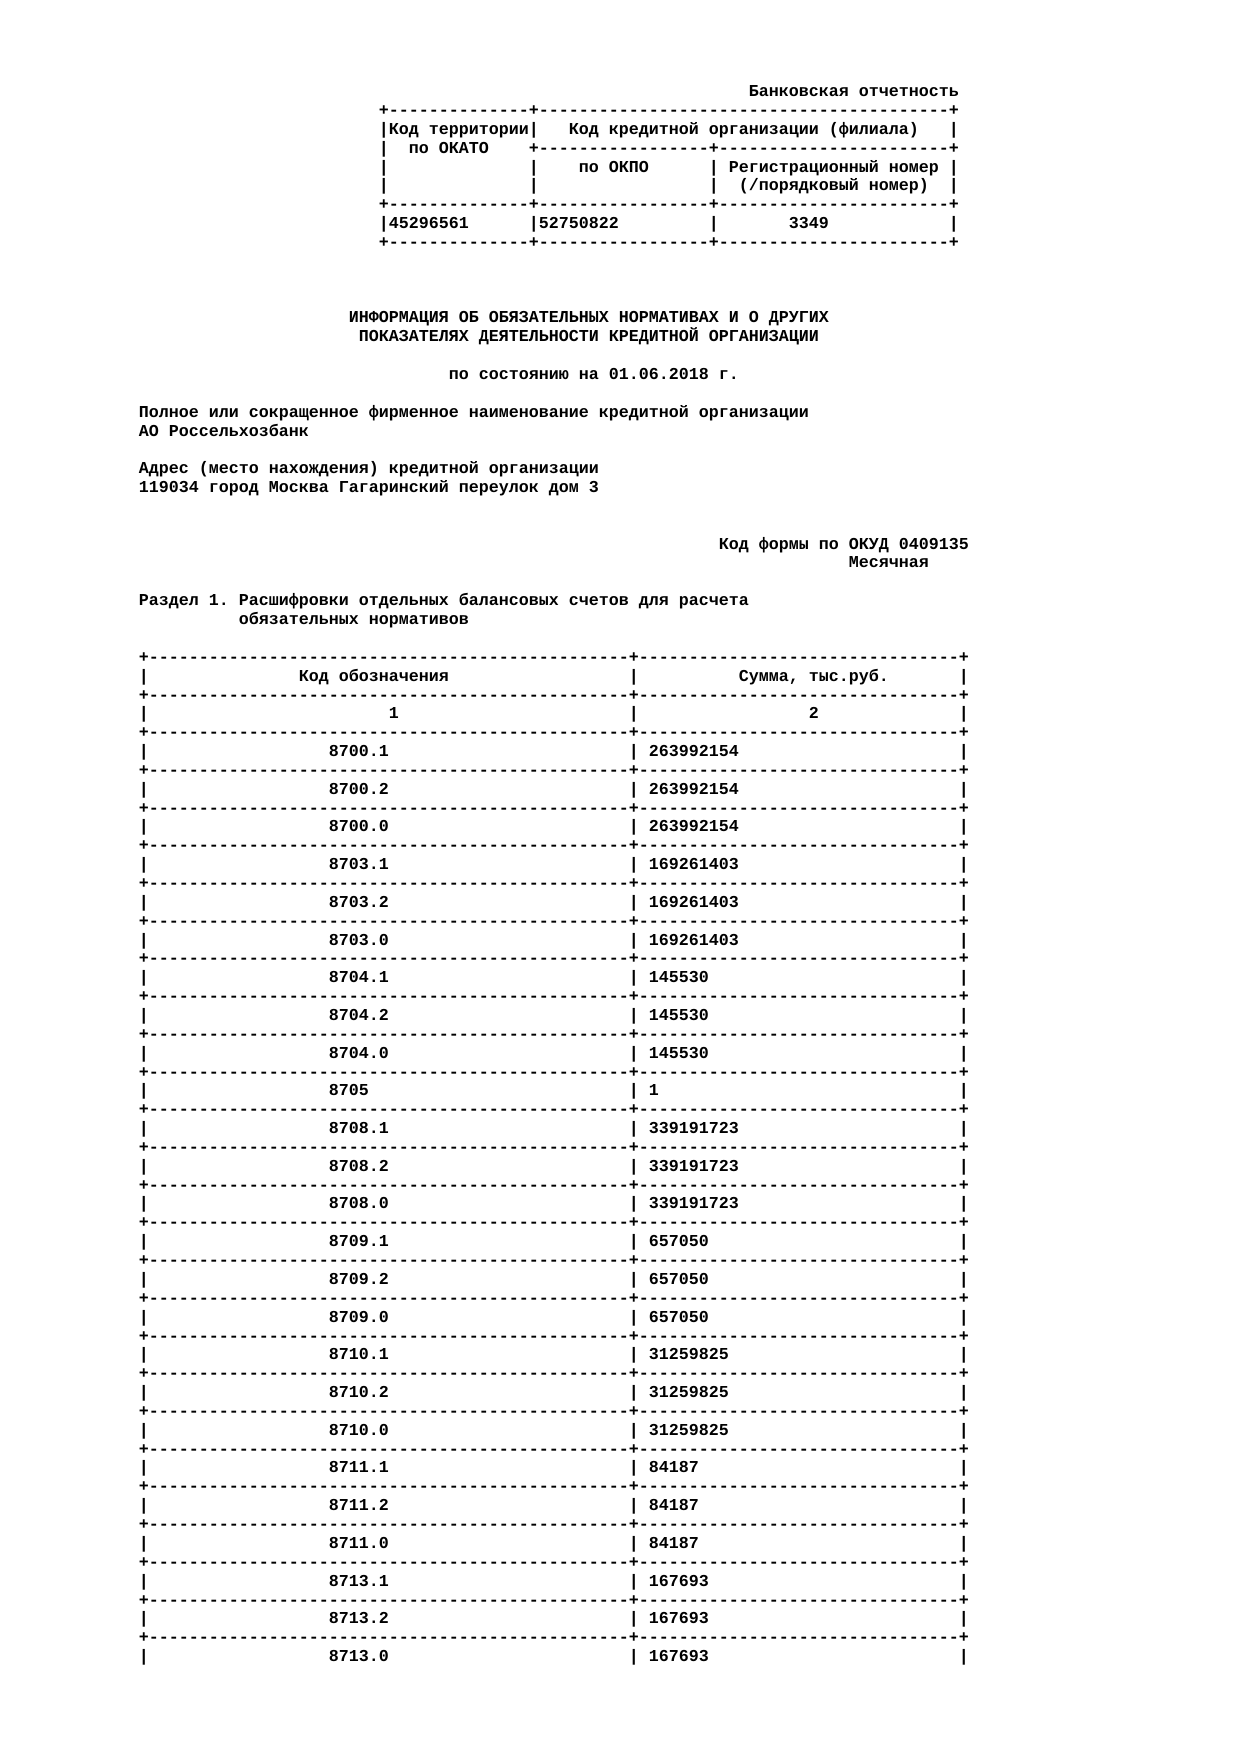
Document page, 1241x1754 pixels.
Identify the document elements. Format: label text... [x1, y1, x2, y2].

text Месячная [139, 554, 1101, 573]
text |Код территории| Код кредитной организации (филиала) | [139, 120, 1101, 139]
text | 8713.2 | 167693 | [139, 1610, 1101, 1629]
text +------------------------------------------------+--------------------------------+ [139, 648, 1101, 667]
text +--------------+-----------------+-----------------------+ [139, 196, 1101, 215]
text +------------------------------------------------+--------------------------------+ [139, 1063, 1101, 1082]
text +------------------------------------------------+--------------------------------+ [139, 874, 1101, 893]
text |45296561 |52750822 | 3349 | [139, 215, 1101, 233]
text | 8713.0 | 167693 | [139, 1648, 1101, 1666]
text | 8711.2 | 84187 | [139, 1497, 1101, 1516]
text по состоянию на 01.06.2018 г. [139, 366, 1101, 384]
text | 8703.2 | 169261403 | [139, 893, 1101, 912]
text Банковская отчетность [139, 83, 1101, 102]
text +--------------+-----------------+-----------------------+ [139, 233, 1101, 252]
text +------------------------------------------------+--------------------------------+ [139, 1516, 1101, 1534]
text +------------------------------------------------+--------------------------------+ [139, 1440, 1101, 1459]
text +------------------------------------------------+--------------------------------+ [139, 799, 1101, 818]
text | 8708.1 | 339191723 | [139, 1120, 1101, 1138]
text +------------------------------------------------+--------------------------------+ [139, 761, 1101, 780]
text | 8704.0 | 145530 | [139, 1044, 1101, 1063]
text | | по ОКПО | Регистрационный номер | [139, 158, 1101, 177]
text | 8713.1 | 167693 | [139, 1572, 1101, 1591]
text +------------------------------------------------+--------------------------------+ [139, 1365, 1101, 1384]
text | 8700.2 | 263992154 | [139, 780, 1101, 799]
text +------------------------------------------------+--------------------------------+ [139, 912, 1101, 931]
text | Код обозначения | Сумма, тыс.руб. | [139, 667, 1101, 686]
text | 8709.2 | 657050 | [139, 1271, 1101, 1289]
text | 8705 | 1 | [139, 1082, 1101, 1101]
text | 8700.1 | 263992154 | [139, 743, 1101, 761]
text ПОКАЗАТЕЛЯХ ДЕЯТЕЛЬНОСТИ КРЕДИТНОЙ ОРГАНИЗАЦИИ [139, 328, 1101, 347]
text ИНФОРМАЦИЯ ОБ ОБЯЗАТЕЛЬНЫХ НОРМАТИВАХ И О ДРУГИХ [139, 309, 1101, 328]
text Адрес (место нахождения) кредитной организации [139, 460, 1101, 479]
text +------------------------------------------------+--------------------------------+ [139, 1176, 1101, 1195]
text обязательных нормативов [139, 611, 1101, 629]
text | 8708.0 | 339191723 | [139, 1195, 1101, 1214]
text +------------------------------------------------+--------------------------------+ [139, 1214, 1101, 1233]
text 119034 город Москва Гагаринский переулок дом 3 [139, 479, 1101, 497]
text +------------------------------------------------+--------------------------------+ [139, 1478, 1101, 1497]
text +--------------+-----------------------------------------+ [139, 102, 1101, 120]
text | 8711.0 | 84187 | [139, 1534, 1101, 1553]
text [139, 1553, 1101, 1572]
text | | | (/порядковый номер) | [139, 177, 1101, 196]
text | 8709.0 | 657050 | [139, 1308, 1101, 1327]
text +------------------------------------------------+--------------------------------+ [139, 686, 1101, 705]
text +------------------------------------------------+--------------------------------+ [139, 1289, 1101, 1308]
text | по ОКАТО +-----------------+-----------------------+ [139, 139, 1101, 158]
text АО Россельхозбанк [139, 422, 1101, 441]
text | 8704.1 | 145530 | [139, 969, 1101, 988]
text | 8704.2 | 145530 | [139, 1007, 1101, 1025]
text | 8711.1 | 84187 | [139, 1459, 1101, 1478]
text +------------------------------------------------+--------------------------------+ [139, 1101, 1101, 1120]
text Код формы по ОКУД 0409135 [139, 535, 1101, 554]
text +------------------------------------------------+--------------------------------+ [139, 1252, 1101, 1271]
text +------------------------------------------------+--------------------------------+ [139, 837, 1101, 856]
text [139, 1591, 1101, 1610]
text +------------------------------------------------+--------------------------------+ [139, 1402, 1101, 1421]
text | 1 | 2 | [139, 705, 1101, 724]
text | 8700.0 | 263992154 | [139, 818, 1101, 837]
text Полное или сокращенное фирменное наименование кредитной организации [139, 403, 1101, 422]
text +------------------------------------------------+--------------------------------+ [139, 950, 1101, 969]
text | 8703.0 | 169261403 | [139, 931, 1101, 950]
text +------------------------------------------------+--------------------------------+ [139, 1327, 1101, 1346]
text | 8703.1 | 169261403 | [139, 856, 1101, 874]
text +------------------------------------------------+--------------------------------+ [139, 988, 1101, 1007]
text +------------------------------------------------+--------------------------------+ [139, 724, 1101, 743]
text Раздел 1. Расшифровки отдельных балансовых счетов для расчета [139, 592, 1101, 611]
text | 8708.2 | 339191723 | [139, 1157, 1101, 1176]
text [139, 1629, 1101, 1648]
text | 8710.2 | 31259825 | [139, 1384, 1101, 1402]
text | 8710.0 | 31259825 | [139, 1421, 1101, 1440]
text +------------------------------------------------+--------------------------------+ [139, 1025, 1101, 1044]
text | 8710.1 | 31259825 | [139, 1346, 1101, 1365]
text | 8709.1 | 657050 | [139, 1233, 1101, 1252]
text +------------------------------------------------+--------------------------------+ [139, 1138, 1101, 1157]
